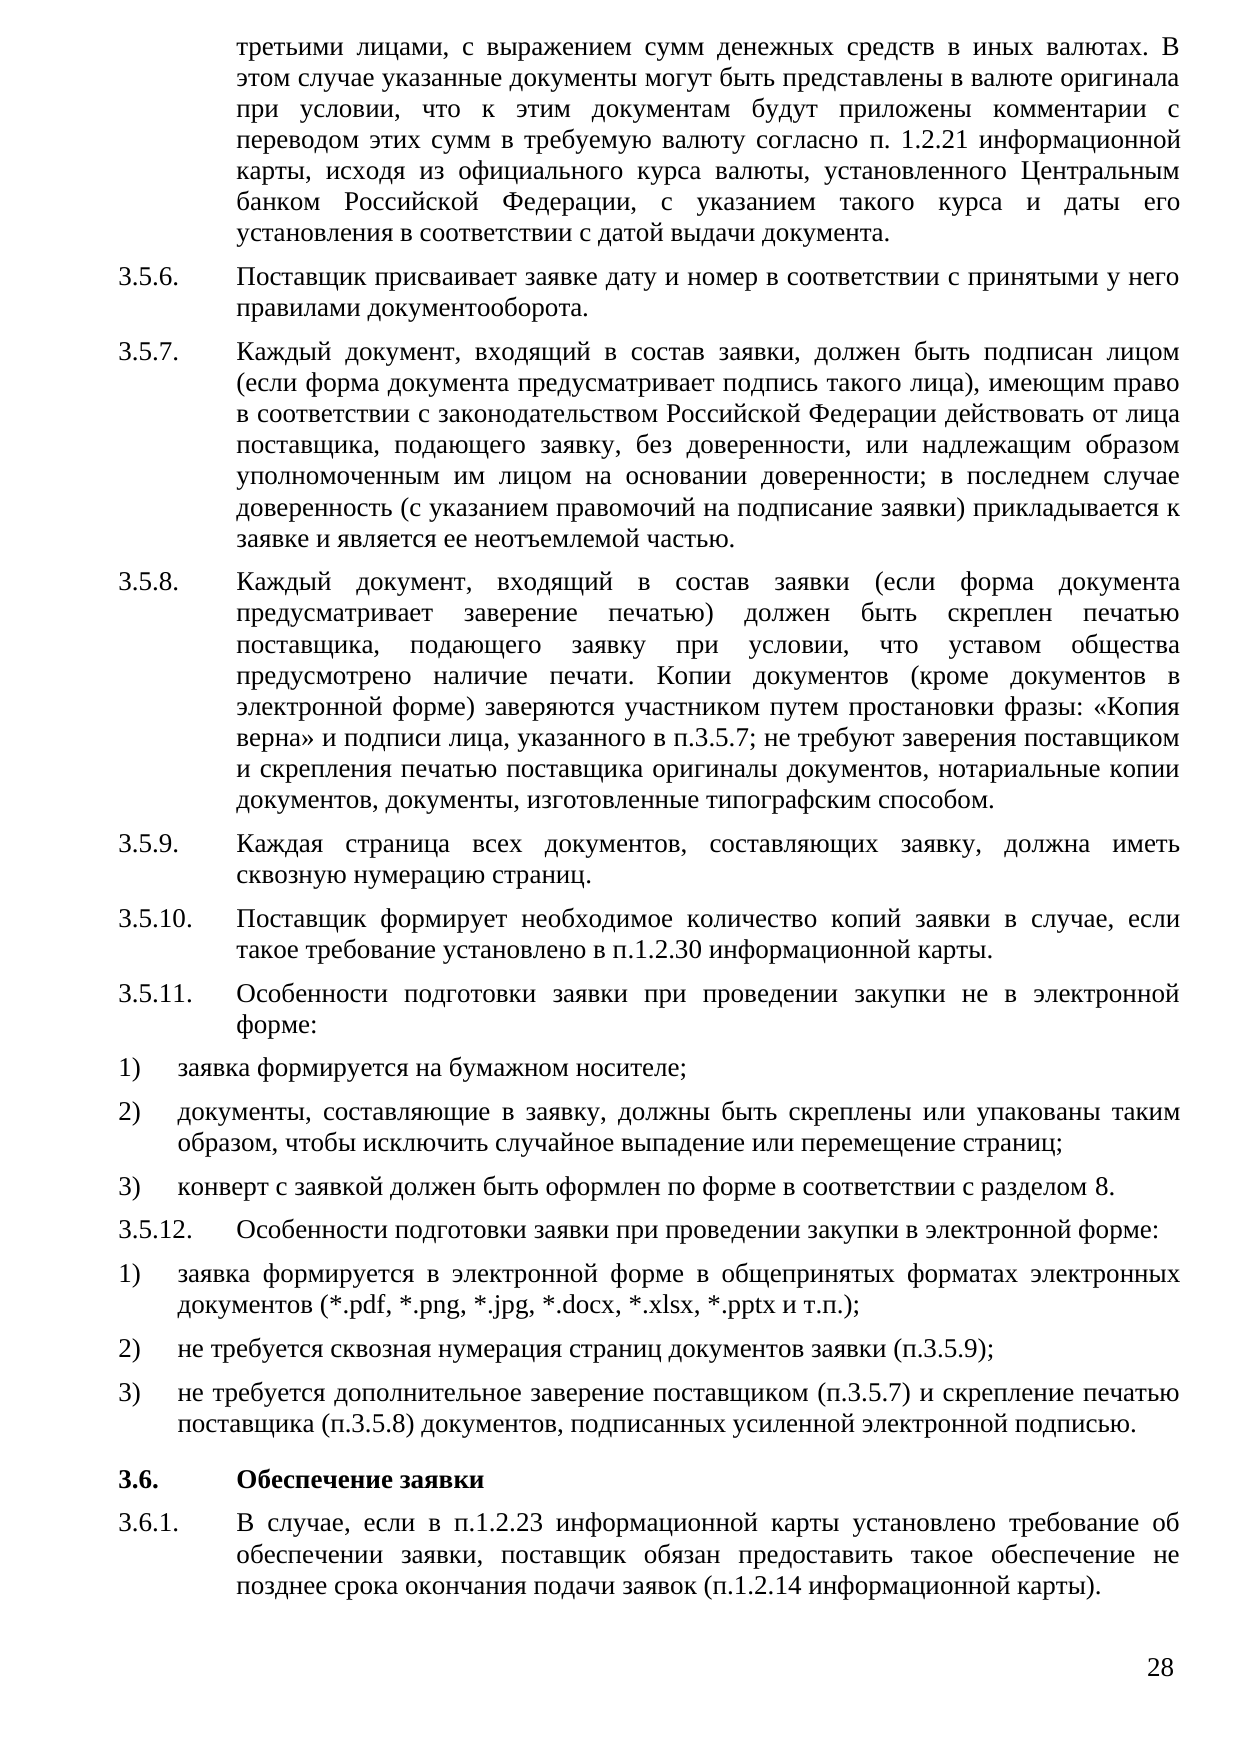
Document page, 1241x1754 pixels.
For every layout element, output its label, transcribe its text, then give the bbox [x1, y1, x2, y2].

text Особенности подготовки заявки при проведении закупки не в электронной форме: [118, 977, 1181, 1039]
text В случае, если в п.1.2.23 информационной карты установлено требование об обеспечении заявки, поставщик обязан предоставить такое обеспечение не позднее срока окончания подачи заявок (п.1.2.14 информационной карты). [118, 1507, 1181, 1600]
text Особенности подготовки заявки при проведении закупки в электронной форме: [118, 1213, 1181, 1245]
text Поставщик формирует необходимое количество копий заявки в случае, если такое требование установлено в п.1.2.30 информационной карты. [118, 902, 1181, 964]
text заявка формируется на бумажном носителе; [118, 1051, 1181, 1083]
text Каждая страница всех документов, составляющих заявку, должна иметь сквозную нумерацию страниц. [118, 827, 1181, 889]
text Каждый документ, входящий в состав заявки (если форма документа предусматривает заверение печатью) должен быть скреплен печатью поставщика, подающего заявку при условии, что уставом общества предусмотрено наличие печати. Копии документов (кроме документов в электронной форме) заверяются участником путем простановки фразы: «Копия верна» и подписи лица, указанного в п.3.5.7; не требуют заверения поставщиком и скрепления печатью поставщика оригиналы документов, нотариальные копии документов, документы, изготовленные типографским способом. [118, 565, 1181, 814]
text не требуется дополнительное заверение поставщиком (п.3.5.7) и скрепление печатью поставщика (п.3.5.8) документов, подписанных усиленной электронной подписью. [118, 1376, 1181, 1438]
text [118, 29, 1181, 248]
text конверт с заявкой должен быть оформлен по форме в соответствии с разделом 8. [118, 1170, 1181, 1201]
text Каждый документ, входящий в состав заявки, должен быть подписан лицом (если форма документа предусматривает подпись такого лица), имеющим право в соответствии с законодательством Российской Федерации действовать от лица поставщика, подающего заявку, без доверенности, или надлежащим образом уполномоченным им лицом на основании доверенности; в последнем случае доверенность (с указанием правомочий на подписание заявки) прикладывается к заявке и является ее неотъемлемой частью. [118, 335, 1181, 553]
text Обеспечение заявки [118, 1463, 1181, 1494]
text Поставщик присваивает заявке дату и номер в соответствии с принятыми у него правилами документооборота. [118, 260, 1181, 322]
text документы, составляющие в заявку, должны быть скреплены или упакованы таким образом, чтобы исключить случайное выпадение или перемещение страниц; [118, 1095, 1181, 1157]
text заявка формируется в электронной форме в общепринятых форматах электронных документов (*.pdf, *.png, *.jpg, *.docx, *.xlsx, *.pptx и т.п.); [118, 1257, 1181, 1319]
text не требуется сквозная нумерация страниц документов заявки (п.3.5.9); [118, 1332, 1181, 1363]
